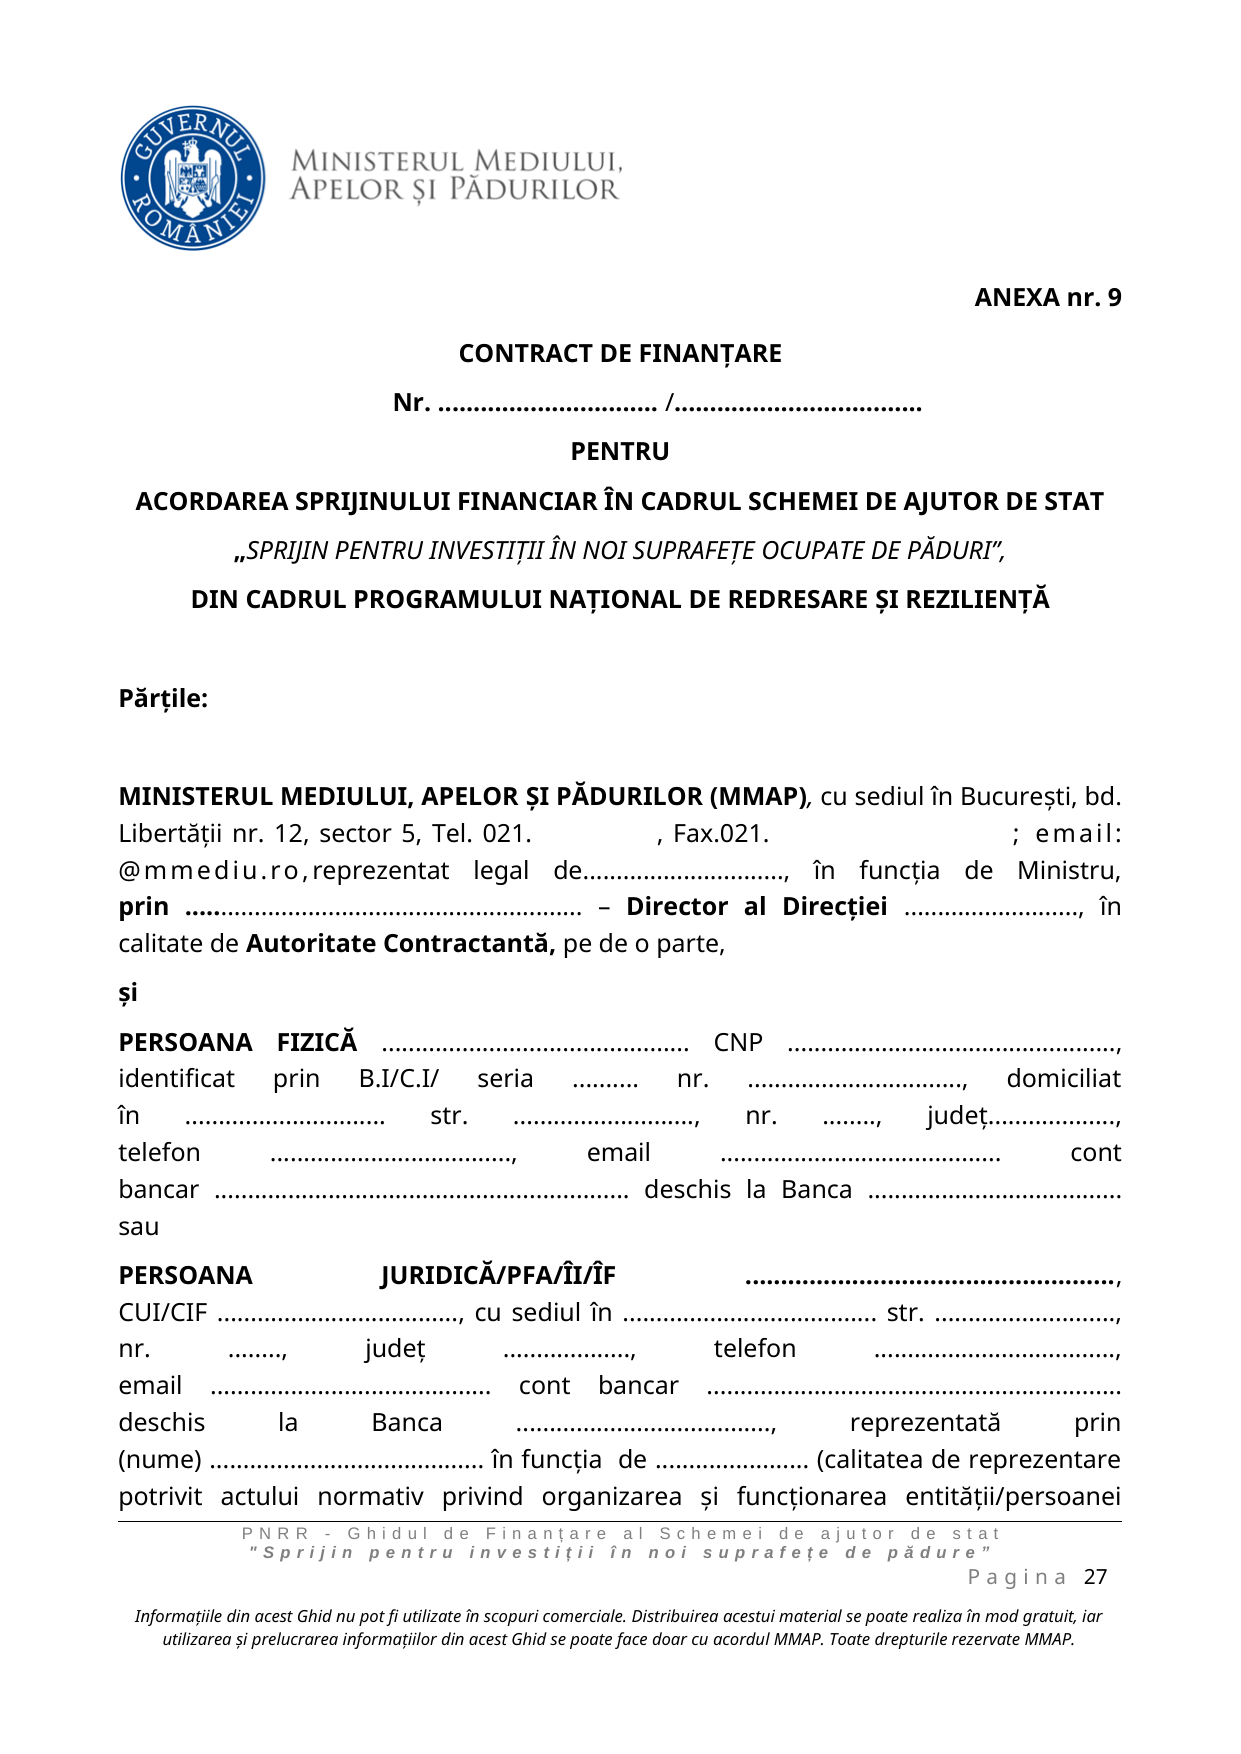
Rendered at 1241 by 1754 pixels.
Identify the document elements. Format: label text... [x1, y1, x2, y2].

text CONTRACT DE FINANŢARE [118, 335, 1122, 369]
text ACORDAREA SPRIJINULUI FINANCIAR ÎN CADRUL SCHEMEI DE AJUTOR DE STAT [118, 483, 1122, 517]
text Părțile: [118, 680, 1122, 714]
text PENTRU [118, 434, 1122, 468]
text MINISTERUL MEDIULUI, APELOR ȘI PĂDURILOR (MMAP), cu sediul în București, bd. Libertății nr. 12, sector 5, Tel. 021. , Fax.021. ; email: @mmediu.ro,reprezentat legal de.............................., în funcţia de Ministru, prin ........................................................... – Director al Direcției .........................., în calitate de Autoritate Contractantă, pe de o parte, [118, 779, 1122, 960]
text PERSOANA FIZICĂ .............................................. CNP ................................................., identificat prin B.I/C.I/ seria .......... nr. ................................, domiciliat în .............................. str. ..........................., nr. ........, judeţ..................., telefon ...................................., email .......................................... cont bancar .............................................................. deschis la Banca ...................................... sau [118, 1024, 1122, 1242]
text ANEXA nr. 9 [118, 279, 1122, 313]
text DIN CADRUL PROGRAMULUI NAȚIONAL DE REDRESARE ȘI REZILIENȚĂ [118, 582, 1122, 616]
text Nr. ............................... /................................... [193, 384, 1122, 419]
text şi [118, 975, 1122, 1009]
text „SPRIJIN PENTRU INVESTIȚII ÎN NOI SUPRAFEȚE OCUPATE DE PĂDURI”, [118, 532, 1122, 566]
picture [118, 103, 649, 251]
